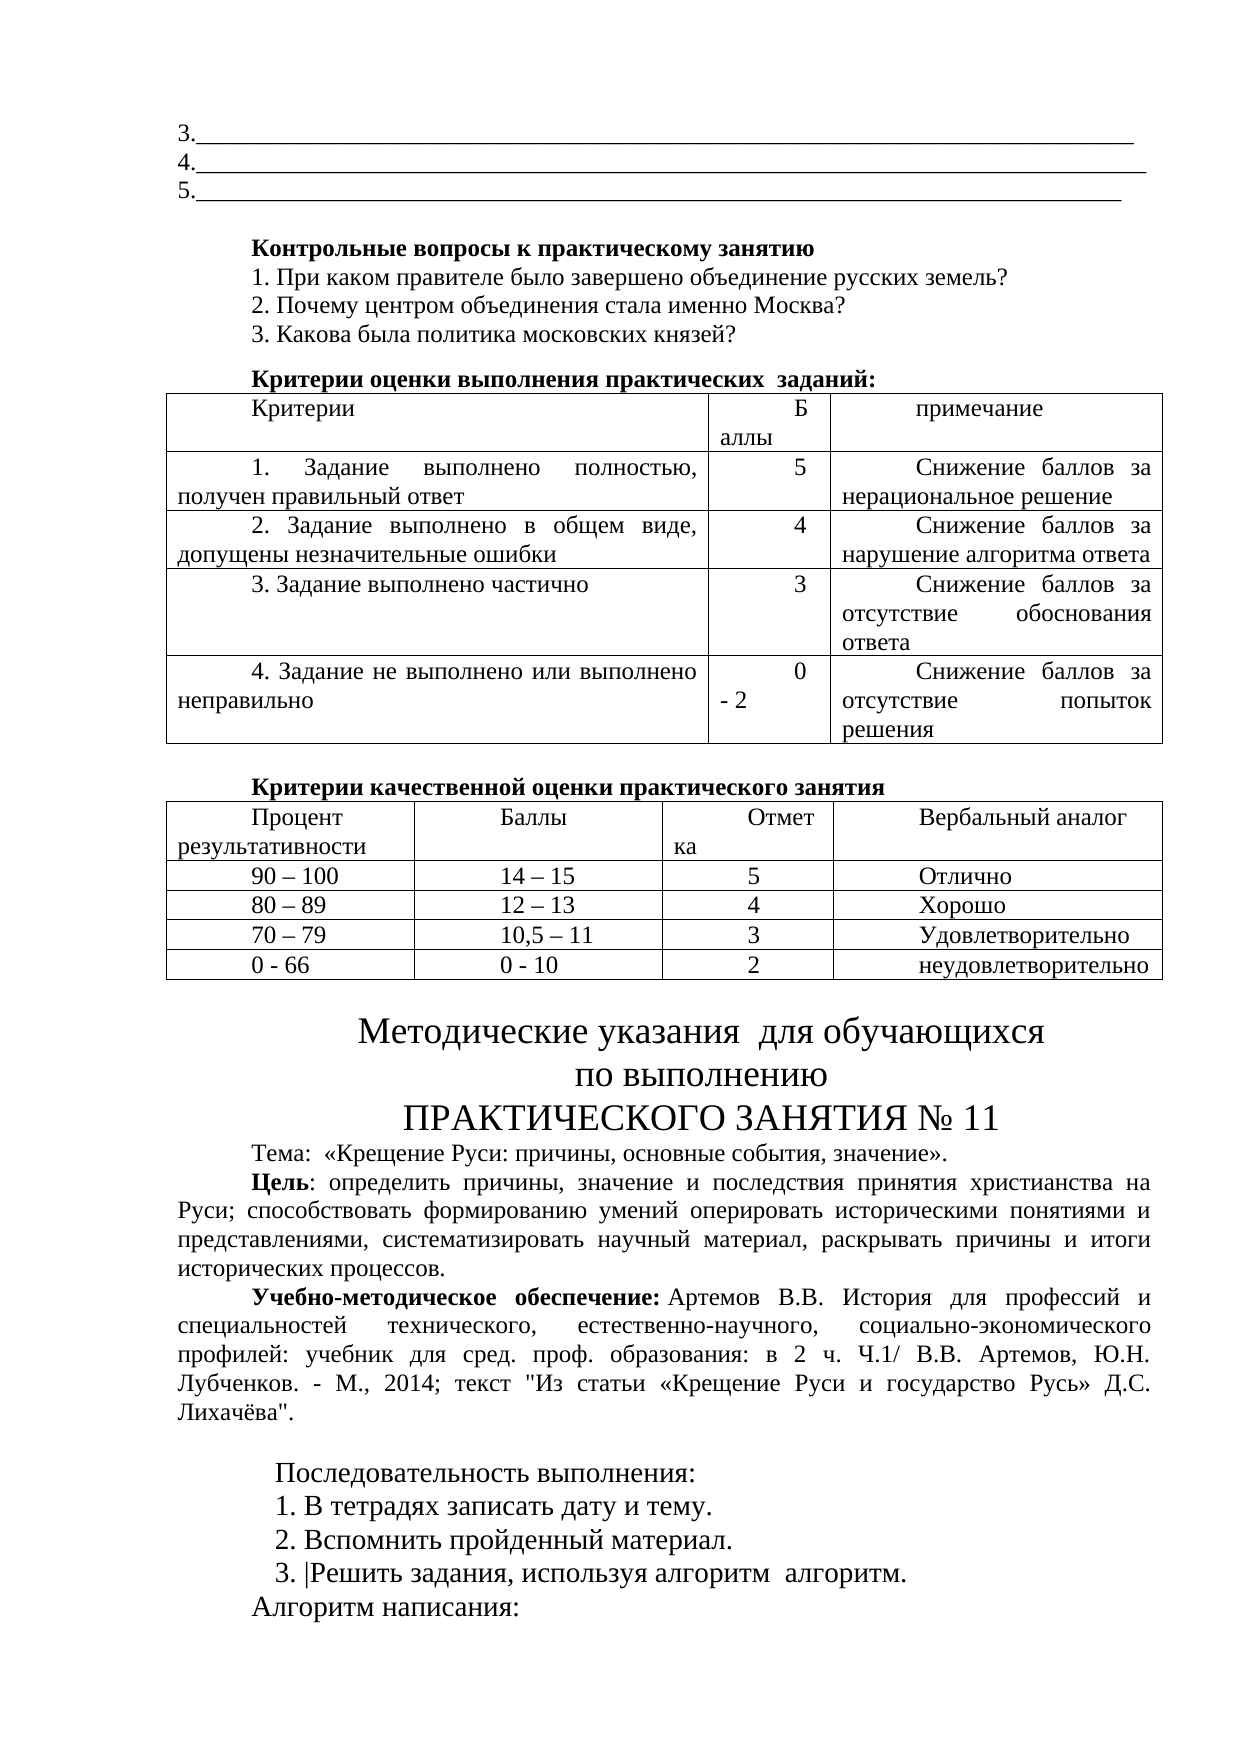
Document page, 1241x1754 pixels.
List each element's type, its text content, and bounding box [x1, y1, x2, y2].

text Критерии качественной оценки практического занятия [177, 772, 1152, 801]
table_header примечание [831, 394, 1162, 451]
table_cell 3. Задание выполнено частично [167, 569, 708, 655]
table_cell 80 – 89 [167, 891, 414, 919]
text 1. При каком правителе было завершено объединение русских земель? [177, 262, 1152, 291]
table_cell 90 – 100 [167, 861, 414, 889]
table_cell 1. Задание выполнено полностью, получен правильный ответ [167, 452, 708, 509]
text Алгоритм написания: [177, 1589, 1152, 1622]
text 2. Вспомнить пройденный материал. [201, 1522, 1152, 1555]
text Критерии оценки выполнения практических заданий: [177, 364, 1152, 392]
text Цель: определить причины, значение и последствия принятия христианства на Руси; способствовать формированию умений оперировать историческими понятиями и представлениями, систематизировать научный материал, раскрывать причины и итоги исторических процессов. [177, 1167, 1152, 1282]
table_cell 14 – 15 [415, 861, 662, 889]
table_cell 5 [709, 452, 830, 509]
table_cell неудовлетворительно [834, 950, 1162, 979]
table_cell 3 [663, 920, 833, 949]
text Последовательность выполнения: [201, 1455, 1152, 1488]
table_cell Хорошо [834, 891, 1162, 919]
table_cell Удовлетворительно [834, 920, 1162, 949]
table_header Отметка [663, 802, 833, 860]
text Методические указания для обучающихся [177, 1009, 1152, 1052]
text Учебно-методическое обеспечение: Артемов В.В. История для профессий и специальностей технического, естественно-научного, социально-экономического профилей: учебник для сред. проф. образования: в 2 ч. Ч.1/ В.В. Артемов, Ю.Н. Лубченков. - М., 2014; текст "Из статьи «Крещение Руси и государство Русь» Д.С. Лихачёва". [177, 1282, 1152, 1426]
text 2. Почему центром объединения стала именно Москва? [177, 291, 1152, 319]
table_header Баллы [709, 394, 830, 451]
table_cell 3 [709, 569, 830, 655]
text Контрольные вопросы к практическому занятию [177, 233, 1152, 262]
table_cell 70 – 79 [167, 920, 414, 949]
table_header Вербальный аналог [834, 802, 1162, 860]
table_cell 10,5 – 11 [415, 920, 662, 949]
table_header Критерии [167, 394, 708, 451]
table_cell Снижение баллов за отсутствие обоснования ответа [831, 569, 1162, 655]
table_cell Снижение баллов за отсутствие попыток решения [831, 656, 1162, 743]
text по выполнению [177, 1052, 1152, 1095]
table_cell Снижение баллов за нарушение алгоритма ответа [831, 511, 1162, 568]
table_cell 5 [663, 861, 833, 889]
table_cell Снижение баллов за нерациональное решение [831, 452, 1162, 509]
text 1. В тетрадях записать дату и тему. [201, 1488, 1152, 1522]
text ПРАКТИЧЕСКОГО ЗАНЯТИЯ № 11 [177, 1095, 1152, 1138]
table_header Баллы [415, 802, 662, 860]
table_cell Отлично [834, 861, 1162, 889]
table_cell 2 [663, 950, 833, 979]
table_cell 12 – 13 [415, 891, 662, 919]
text 3. |Решить задания, используя алгоритм алгоритм. [201, 1555, 1152, 1589]
table_cell 0 - 10 [415, 950, 662, 979]
text Тема: «Крещение Руси: причины, основные события, значение». [177, 1138, 1152, 1167]
table_cell 4 [663, 891, 833, 919]
text 3. Какова была политика московских князей? [177, 319, 1152, 348]
table_cell 4. Задание не выполнено или выполнено неправильно [167, 656, 708, 743]
table_cell 2. Задание выполнено в общем виде, допущены незначительные ошибки [167, 511, 708, 568]
table_cell 0 - 66 [167, 950, 414, 979]
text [177, 118, 1152, 204]
table_cell 4 [709, 511, 830, 568]
table_cell 0 - 2 [709, 656, 830, 743]
table_header Процент результативности [167, 802, 414, 860]
